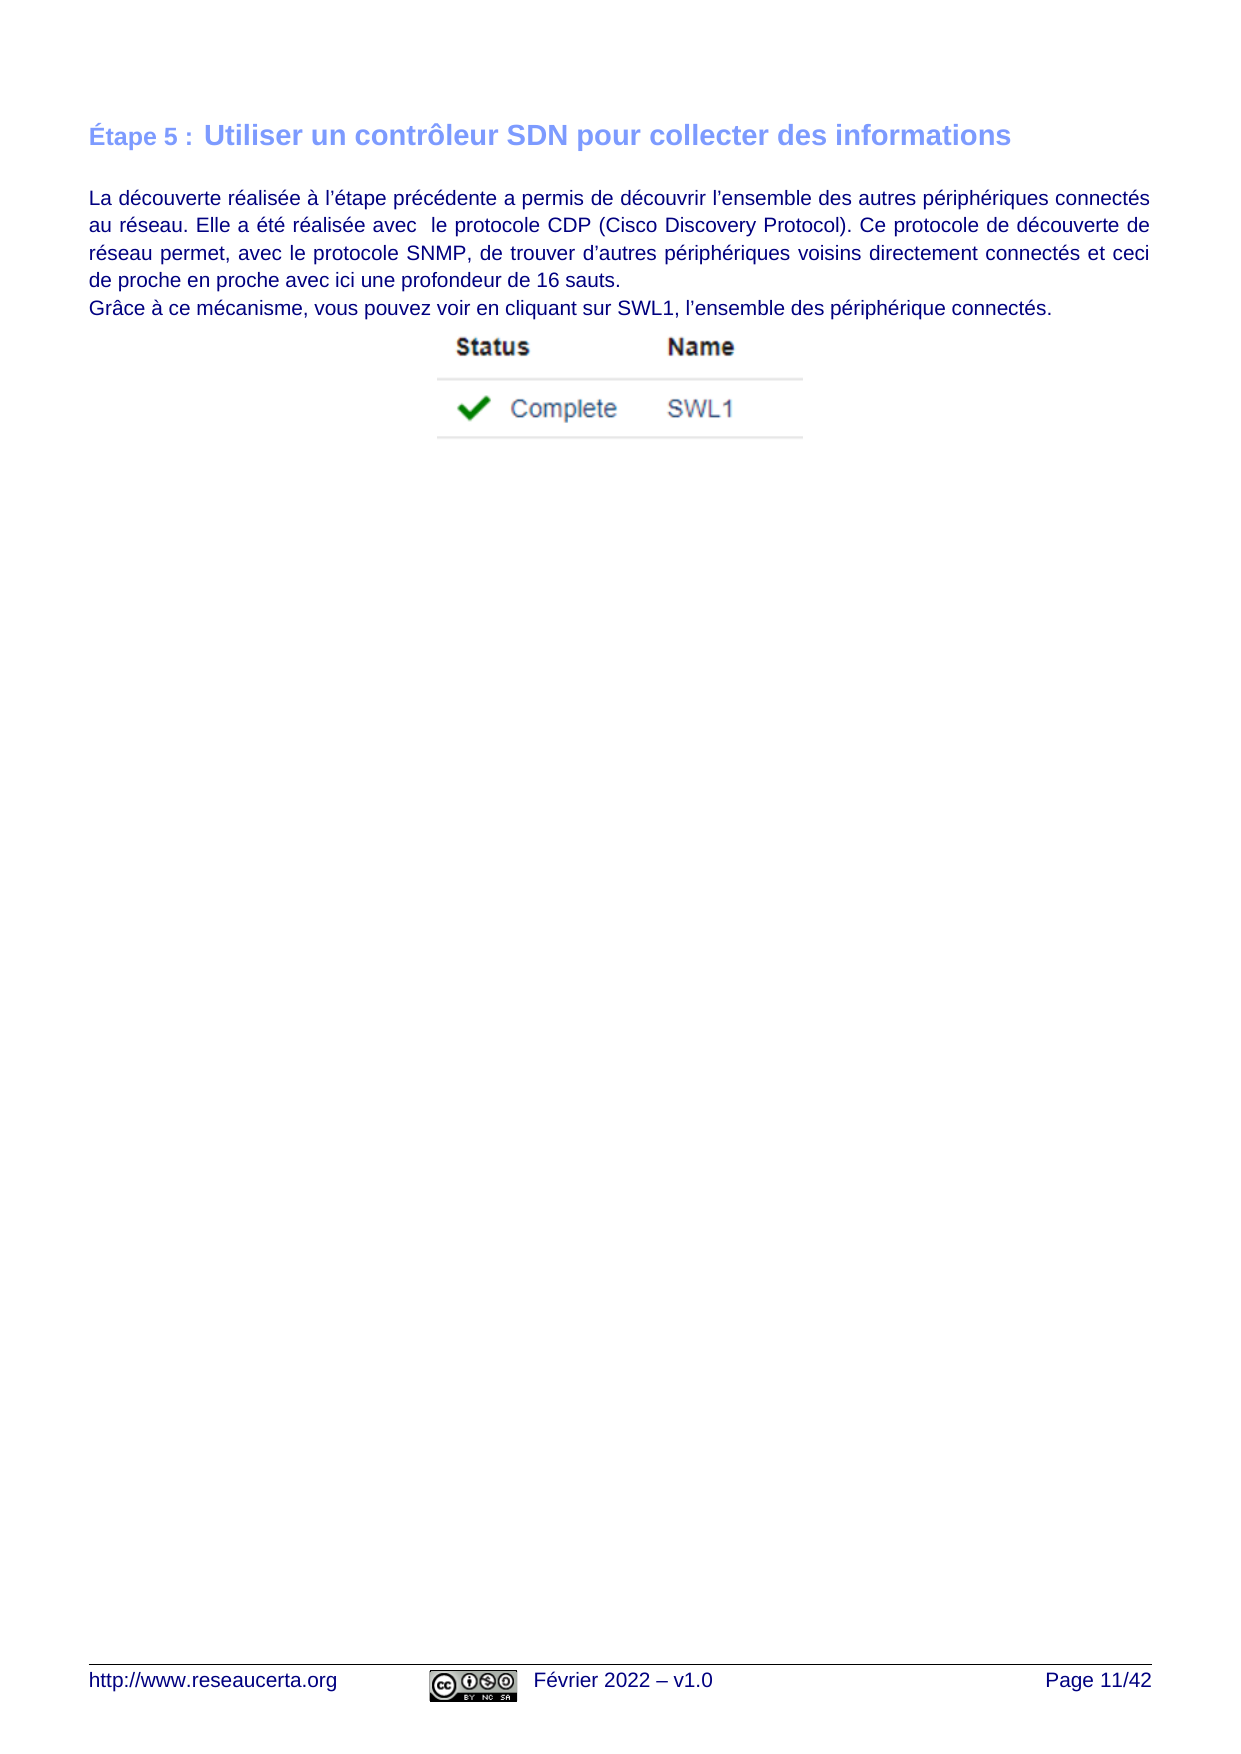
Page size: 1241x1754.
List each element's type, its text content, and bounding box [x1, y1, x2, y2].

picture [437, 322, 803, 442]
text La découverte réalisée à l’étape précédente a permis de découvrir l’ensemble des autres périphériques connectés au réseau. Elle a été réalisée avec le protocole CDP (Cisco Discovery Protocol). Ce protocole de découverte de réseau permet, avec le protocole SNMP, de trouver d’autres périphériques voisins directement connectés et ceci de proche en proche avec ici une profondeur de 16 sauts. [89, 186, 1152, 292]
text Étape 5 : Utiliser un contrôleur SDN pour collecter des informations [89, 118, 1152, 151]
picture [429, 1670, 518, 1702]
text Grâce à ce mécanisme, vous pouvez voir en cliquant sur SWL1, l’ensemble des périphérique connectés. [89, 296, 1152, 319]
